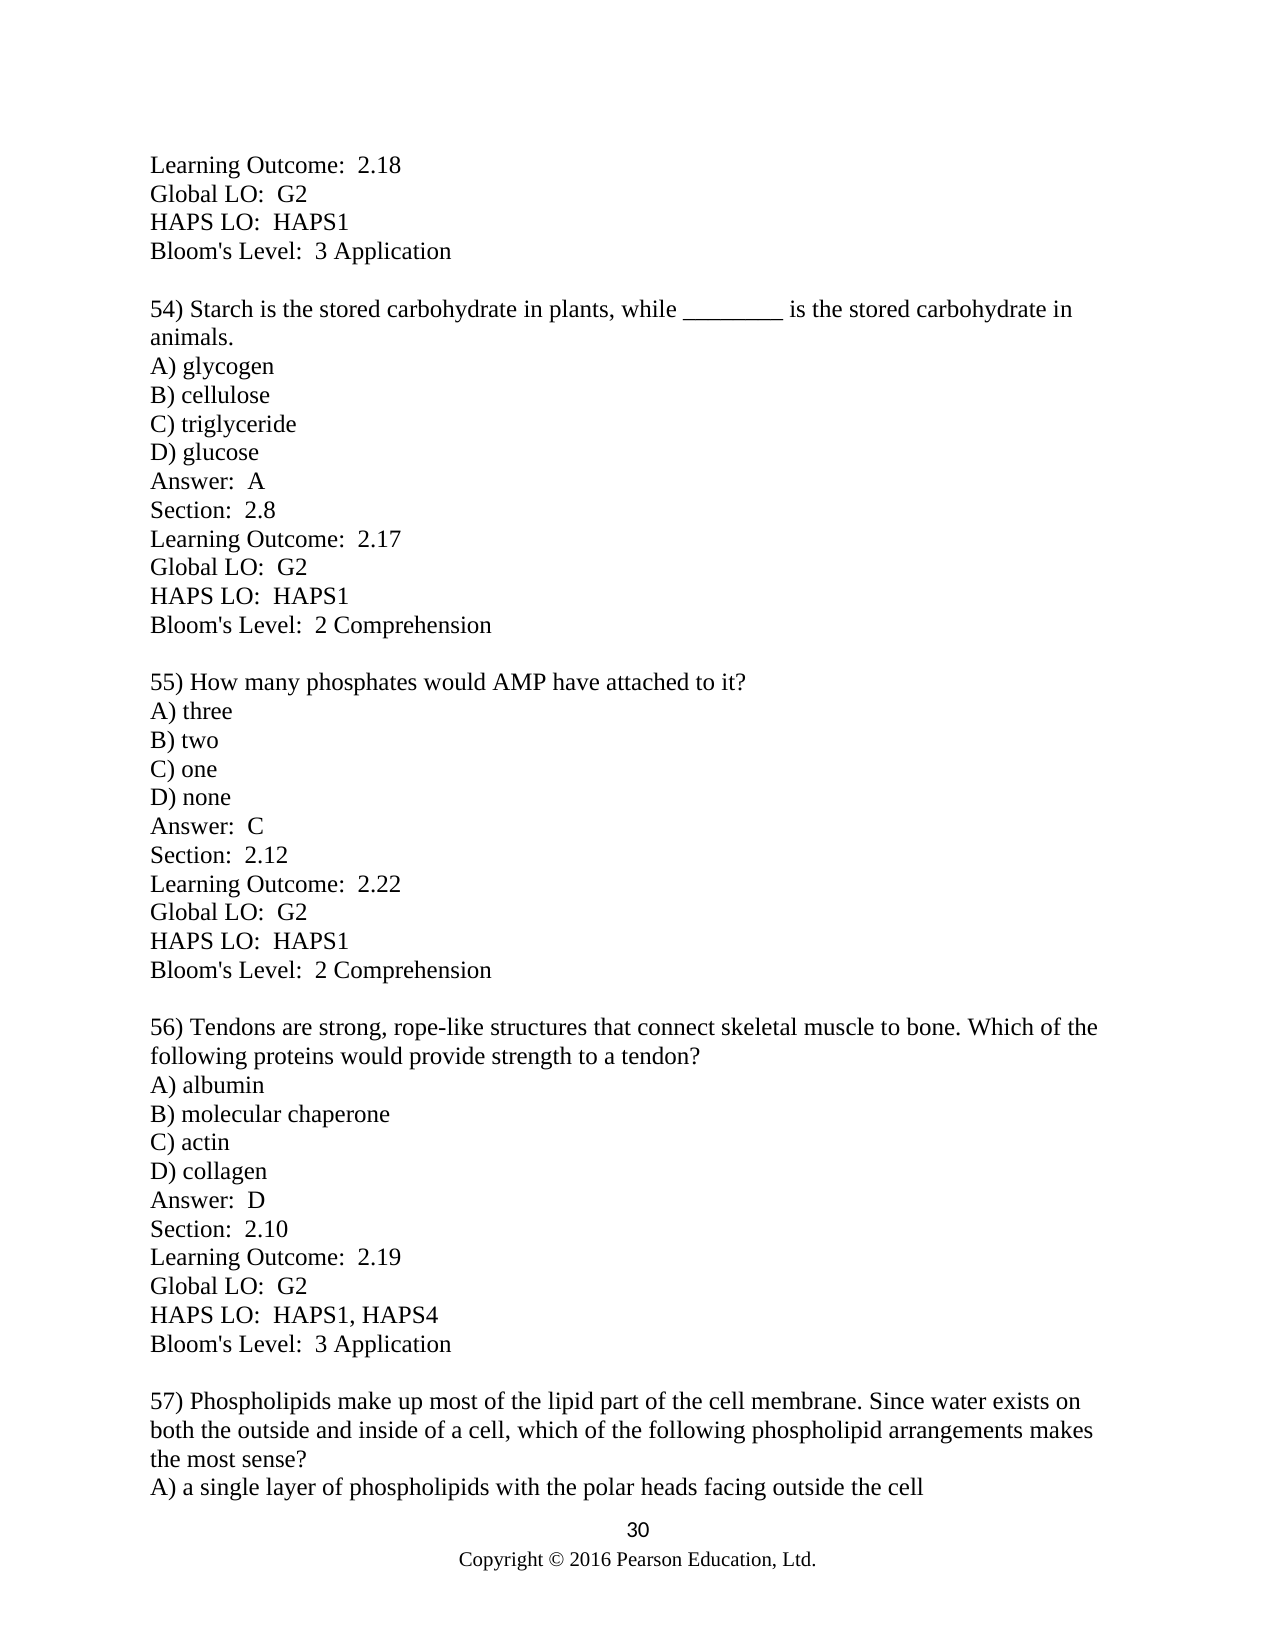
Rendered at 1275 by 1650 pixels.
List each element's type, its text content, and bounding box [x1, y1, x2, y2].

text HAPS LO: HAPS1, HAPS4 [150, 1300, 1125, 1329]
text A) a single layer of phospholipids with the polar heads facing outside the cell [150, 1472, 1125, 1501]
text A) glycogen [150, 351, 1125, 380]
text A) three [150, 696, 1125, 725]
text B) two [150, 725, 1125, 754]
text HAPS LO: HAPS1 [150, 581, 1125, 610]
text Section: 2.12 [150, 840, 1125, 869]
text Learning Outcome: 2.22 [150, 869, 1125, 897]
text Learning Outcome: 2.17 [150, 524, 1125, 552]
text C) one [150, 754, 1125, 782]
text A) albumin [150, 1070, 1125, 1099]
text Global LO: G2 [150, 552, 1125, 581]
text Bloom's Level: 2 Comprehension [150, 955, 1125, 984]
text C) actin [150, 1127, 1125, 1156]
text Learning Outcome: 2.18 [150, 150, 1125, 179]
text Answer: D [150, 1185, 1125, 1214]
text C) triglyceride [150, 409, 1125, 437]
text Global LO: G2 [150, 1271, 1125, 1300]
text Answer: A [150, 466, 1125, 495]
text D) none [150, 782, 1125, 811]
text D) collagen [150, 1156, 1125, 1185]
text 54) Starch is the stored carbohydrate in plants, while ________ is the stored carbohydrate in animals. [150, 294, 1125, 351]
text 56) Tendons are strong, rope-like structures that connect skeletal muscle to bone. Which of the following proteins would provide strength to a tendon? [150, 1012, 1125, 1070]
text Bloom's Level: 2 Comprehension [150, 610, 1125, 639]
text 57) Phospholipids make up most of the lipid part of the cell membrane. Since water exists on both the outside and inside of a cell, which of the following phospholipid arrangements makes the most sense? [150, 1386, 1125, 1472]
text Bloom's Level: 3 Application [150, 1329, 1125, 1357]
text Learning Outcome: 2.19 [150, 1242, 1125, 1271]
text Answer: C [150, 811, 1125, 840]
text D) glucose [150, 437, 1125, 466]
text Section: 2.8 [150, 495, 1125, 524]
text 55) How many phosphates would AMP have attached to it? [150, 667, 1125, 696]
text B) cellulose [150, 380, 1125, 409]
text Global LO: G2 [150, 897, 1125, 926]
text Section: 2.10 [150, 1214, 1125, 1242]
text B) molecular chaperone [150, 1099, 1125, 1127]
text Bloom's Level: 3 Application [150, 236, 1125, 265]
text HAPS LO: HAPS1 [150, 207, 1125, 236]
text HAPS LO: HAPS1 [150, 926, 1125, 955]
text Global LO: G2 [150, 179, 1125, 207]
